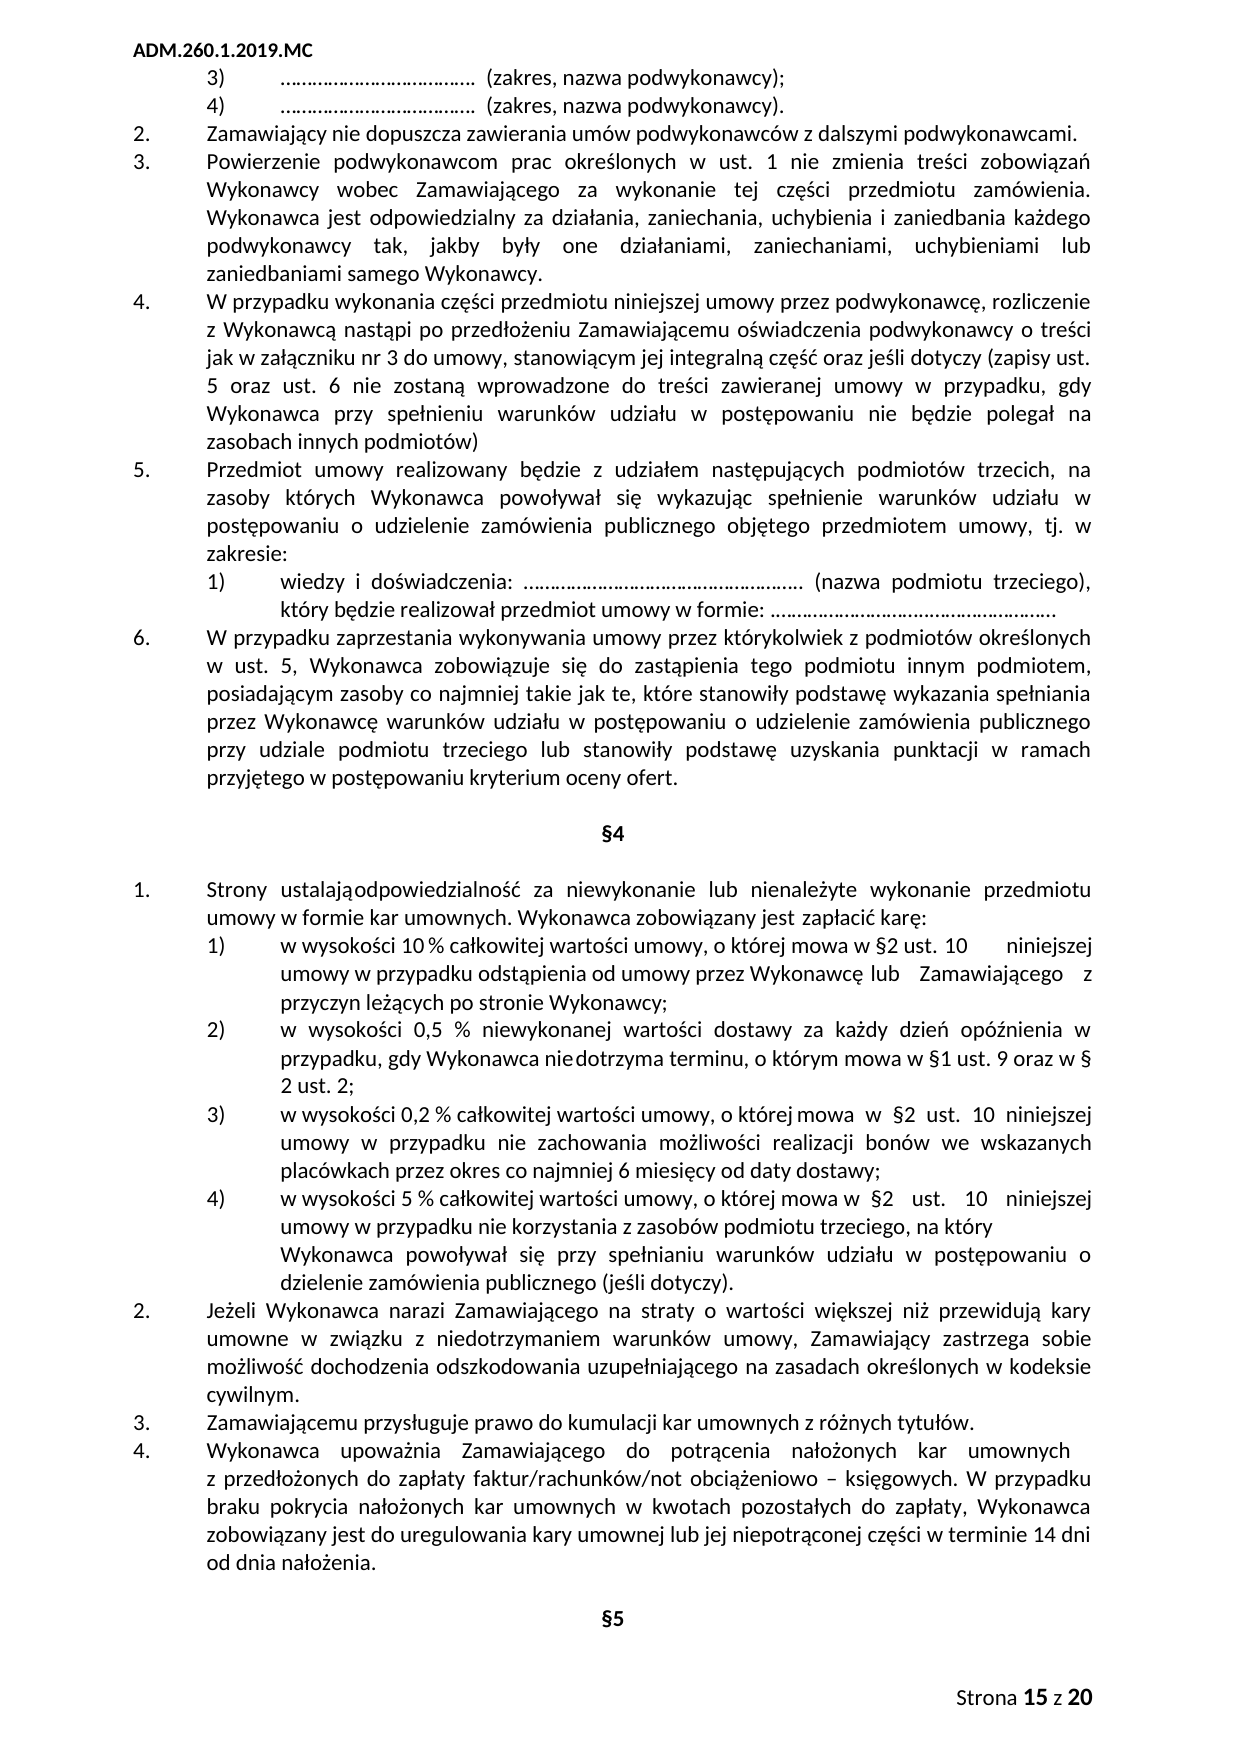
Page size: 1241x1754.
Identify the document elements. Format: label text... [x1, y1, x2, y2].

text 3. Powierzenie podwykonawcom prac określonych w ust. 1 nie zmienia treści zobowiązań Wykonawcy wobec Zamawiającego za wykonanie tej części przedmiotu zamówienia. Wykonawca jest odpowiedzialny za działania, zaniechania, uchybienia i zaniedbania każdego podwykonawcy tak, jakby były one działaniami, zaniechaniami, uchybieniami lub zaniedbaniami samego Wykonawcy. [133, 147, 1092, 287]
text §4 [133, 819, 1092, 847]
text 6. W przypadku zaprzestania wykonywania umowy przez którykolwiek z podmiotów określonych w ust. 5, Wykonawca zobowiązuje się do zastąpienia tego podmiotu innym podmiotem, posiadającym zasoby co najmniej takie jak te, które stanowiły podstawę wykazania spełniania przez Wykonawcę warunków udziału w postępowaniu o udzielenie zamówienia publicznego przy udziale podmiotu trzeciego lub stanowiły podstawę uzyskania punktacji w ramach przyjętego w postępowaniu kryterium oceny ofert. [133, 623, 1092, 791]
text 2) w wysokości 0,5 % niewykonanej wartości dostawy za każdy dzień opóźnienia w przypadku, gdy Wykonawca nie dotrzyma terminu, o którym mowa w §1 ust. 9 oraz w § 2 ust. 2; [207, 1016, 1092, 1100]
text 2. Jeżeli Wykonawca narazi Zamawiającego na straty o wartości większej niż przewidują kary umowne w związku z niedotrzymaniem warunków umowy, Zamawiający zastrzega sobie możliwość dochodzenia odszkodowania uzupełniającego na zasadach określonych w kodeksie cywilnym. [133, 1296, 1092, 1408]
text §5 [133, 1604, 1092, 1632]
text 3. Zamawiającemu przysługuje prawo do kumulacji kar umownych z różnych tytułów. [133, 1408, 1092, 1436]
text 4) ………………………………. (zakres, nazwa podwykonawcy). [133, 91, 1092, 119]
text 3) ………………………………. (zakres, nazwa podwykonawcy); [133, 63, 1092, 91]
text 4. W przypadku wykonania części przedmiotu niniejszej umowy przez podwykonawcę, rozliczenie z Wykonawcą nastąpi po przedłożeniu Zamawiającemu oświadczenia podwykonawcy o treści jak w załączniku nr 3 do umowy, stanowiącym jej integralną część oraz jeśli dotyczy (zapisy ust. 5 oraz ust. 6 nie zostaną wprowadzone do treści zawieranej umowy w przypadku, gdy Wykonawca przy spełnieniu warunków udziału w postępowaniu nie będzie polegał na zasobach innych podmiotów) [133, 287, 1092, 455]
text 1) w wysokości 10 % całkowitej wartości umowy, o której mowa w §2 ust. 10 niniejszej umowy w przypadku odstąpienia od umowy przez Wykonawcę lub Zamawiającego z przyczyn leżących po stronie Wykonawcy; [207, 932, 1092, 1016]
text 5. Przedmiot umowy realizowany będzie z udziałem następujących podmiotów trzecich, na zasoby których Wykonawca powoływał się wykazując spełnienie warunków udziału w postępowaniu o udzielenie zamówienia publicznego objętego przedmiotem umowy, tj. w zakresie: [133, 455, 1092, 567]
text 4) w wysokości 5 % całkowitej wartości umowy, o której mowa w §2 ust. 10 niniejszej umowy w przypadku nie korzystania z zasobów podmiotu trzeciego, na który Wykonawca powoływał się przy spełnianiu warunków udziału w postępowaniu o dzielenie zamówienia publicznego (jeśli dotyczy). [207, 1184, 1092, 1296]
text 2. Zamawiający nie dopuszcza zawierania umów podwykonawców z dalszymi podwykonawcami. [133, 119, 1092, 147]
text 1) wiedzy i doświadczenia: …………………………………………….. (nazwa podmiotu trzeciego), który będzie realizował przedmiot umowy w formie: .………………………..…………………… [207, 567, 1092, 623]
text 4. Wykonawca upoważnia Zamawiającego do potrącenia nałożonych kar umownych z przedłożonych do zapłaty faktur/rachunków/not obciążeniowo – księgowych. W przypadku braku pokrycia nałożonych kar umownych w kwotach pozostałych do zapłaty, Wykonawca zobowiązany jest do uregulowania kary umownej lub jej niepotrąconej części w terminie 14 dni od dnia nałożenia. [133, 1436, 1092, 1576]
text 3) w wysokości 0,2 % całkowitej wartości umowy, o której mowa w §2 ust. 10 niniejszej umowy w przypadku nie zachowania możliwości realizacji bonów we wskazanych placówkach przez okres co najmniej 6 miesięcy od daty dostawy; [207, 1100, 1092, 1184]
text 1. Strony ustalają odpowiedzialność za niewykonanie lub nienależyte wykonanie przedmiotu umowy w formie kar umownych. Wykonawca zobowiązany jest zapłacić karę: [133, 876, 1092, 932]
